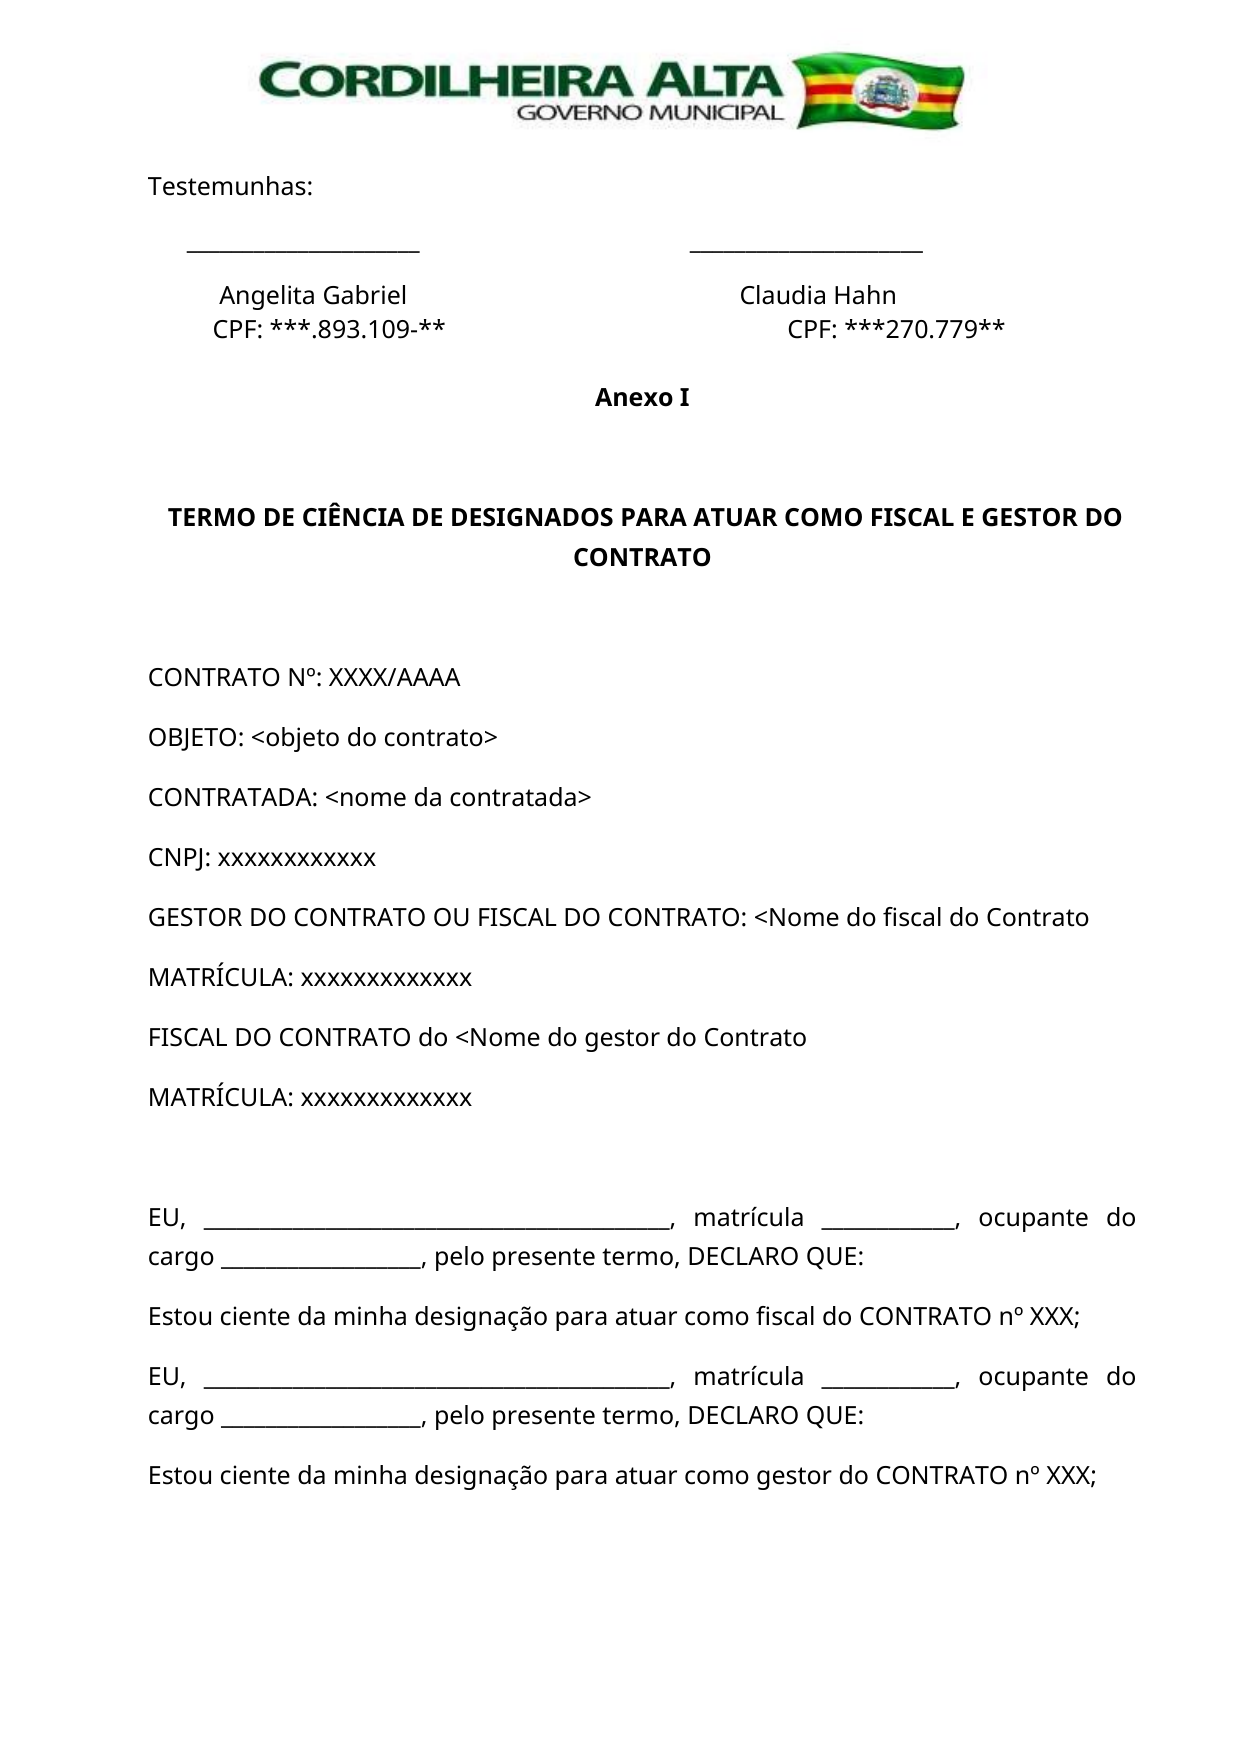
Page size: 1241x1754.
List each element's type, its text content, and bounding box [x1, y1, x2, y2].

text CNPJ: xxxxxxxxxxxx [148, 839, 1137, 873]
picture [236, 28, 988, 155]
text Estou ciente da minha designação para atuar como fiscal do CONTRATO nº XXX; [148, 1298, 1137, 1332]
text TERMO DE CIÊNCIA DE DESIGNADOS PARA ATUAR COMO FISCAL E GESTOR DO CONTRATO [148, 500, 1137, 573]
text FISCAL DO CONTRATO do <Nome do gestor do Contrato [148, 1019, 1137, 1053]
text OBJETO: <objeto do contrato> [148, 719, 1137, 753]
text MATRÍCULA: xxxxxxxxxxxxx [148, 1079, 1137, 1113]
text CONTRATADA: <nome da contratada> [148, 779, 1137, 813]
text Angelita Gabriel Claudia Hahn [148, 278, 1137, 312]
text EU, __________________________________________, matrícula ____________, ocupante do cargo __________________, pelo presente termo, DECLARO QUE: [148, 1358, 1137, 1432]
text Anexo I [148, 380, 1137, 414]
text _____________________ _____________________ [148, 223, 1137, 257]
text EU, __________________________________________, matrícula ____________, ocupante do cargo __________________, pelo presente termo, DECLARO QUE: [148, 1199, 1137, 1272]
text Estou ciente da minha designação para atuar como gestor do CONTRATO nº XXX; [148, 1458, 1137, 1492]
text CPF: ***.893.109-** CPF: ***270.779** [148, 312, 1137, 346]
text CONTRATO Nº: XXXX/AAAA [148, 659, 1137, 693]
text MATRÍCULA: xxxxxxxxxxxxx [148, 959, 1137, 993]
text Testemunhas: [148, 168, 1137, 202]
text GESTOR DO CONTRATO OU FISCAL DO CONTRATO: <Nome do fiscal do Contrato [148, 899, 1137, 933]
